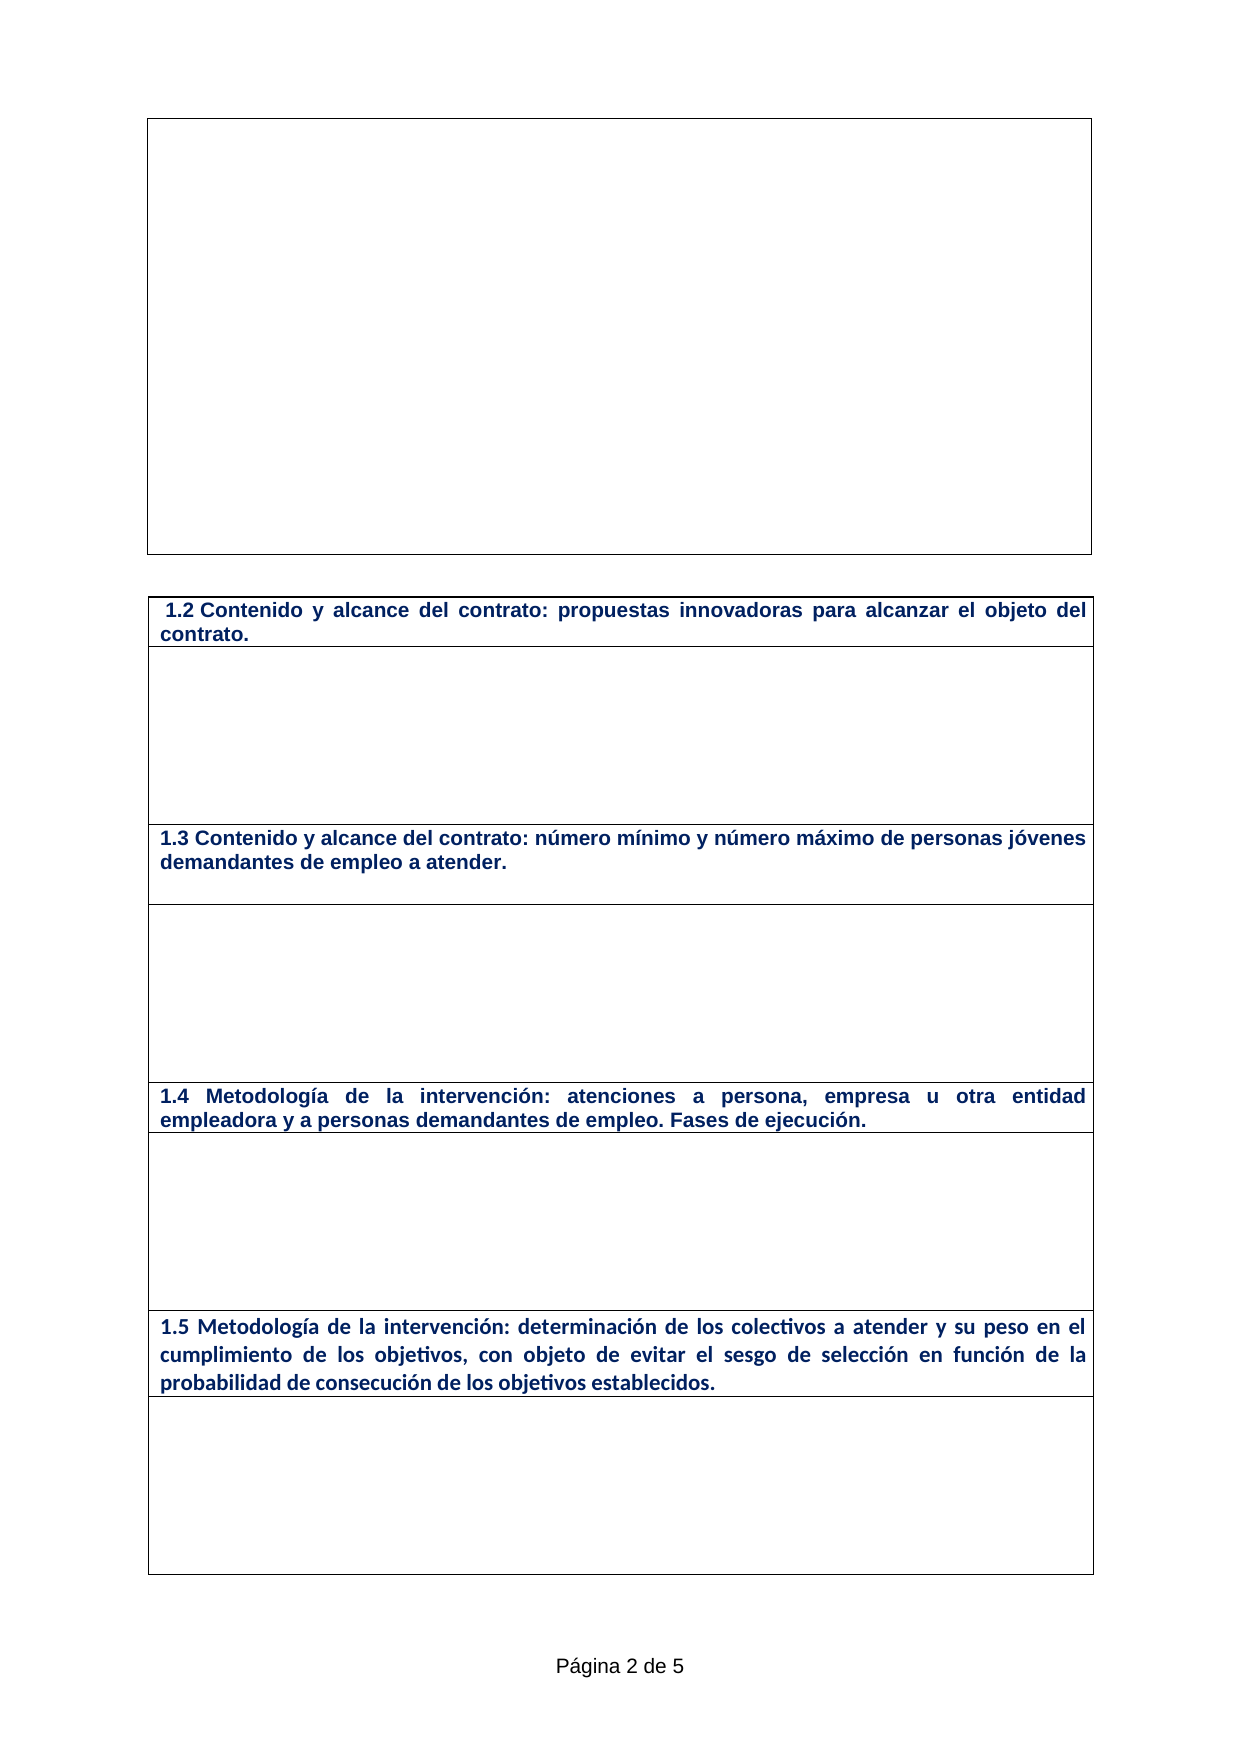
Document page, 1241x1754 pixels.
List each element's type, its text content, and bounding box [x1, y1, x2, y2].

table_cell [149, 905, 1093, 1082]
table_cell [149, 647, 1093, 824]
table_cell [149, 1397, 1093, 1574]
table_cell [148, 119, 1091, 554]
table_header 1.2 Contenido y alcance del contrato: propuestas innovadoras para alcanzar el objeto del contrato. [149, 598, 1093, 646]
table_cell 1.5 Metodología de la intervención: determinación de los colectivos a atender y su peso en el cumplimiento de los objetivos, con objeto de evitar el sesgo de selección en función de la probabilidad de consecución de los objetivos establecidos. [149, 1311, 1093, 1396]
table_cell 1.3 Contenido y alcance del contrato: número mínimo y número máximo de personas jóvenes demandantes de empleo a atender. [149, 825, 1093, 904]
table_cell [149, 1133, 1093, 1310]
table_cell 1.4 Metodología de la intervención: atenciones a persona, empresa u otra entidad empleadora y a personas demandantes de empleo. Fases de ejecución. [149, 1083, 1093, 1132]
